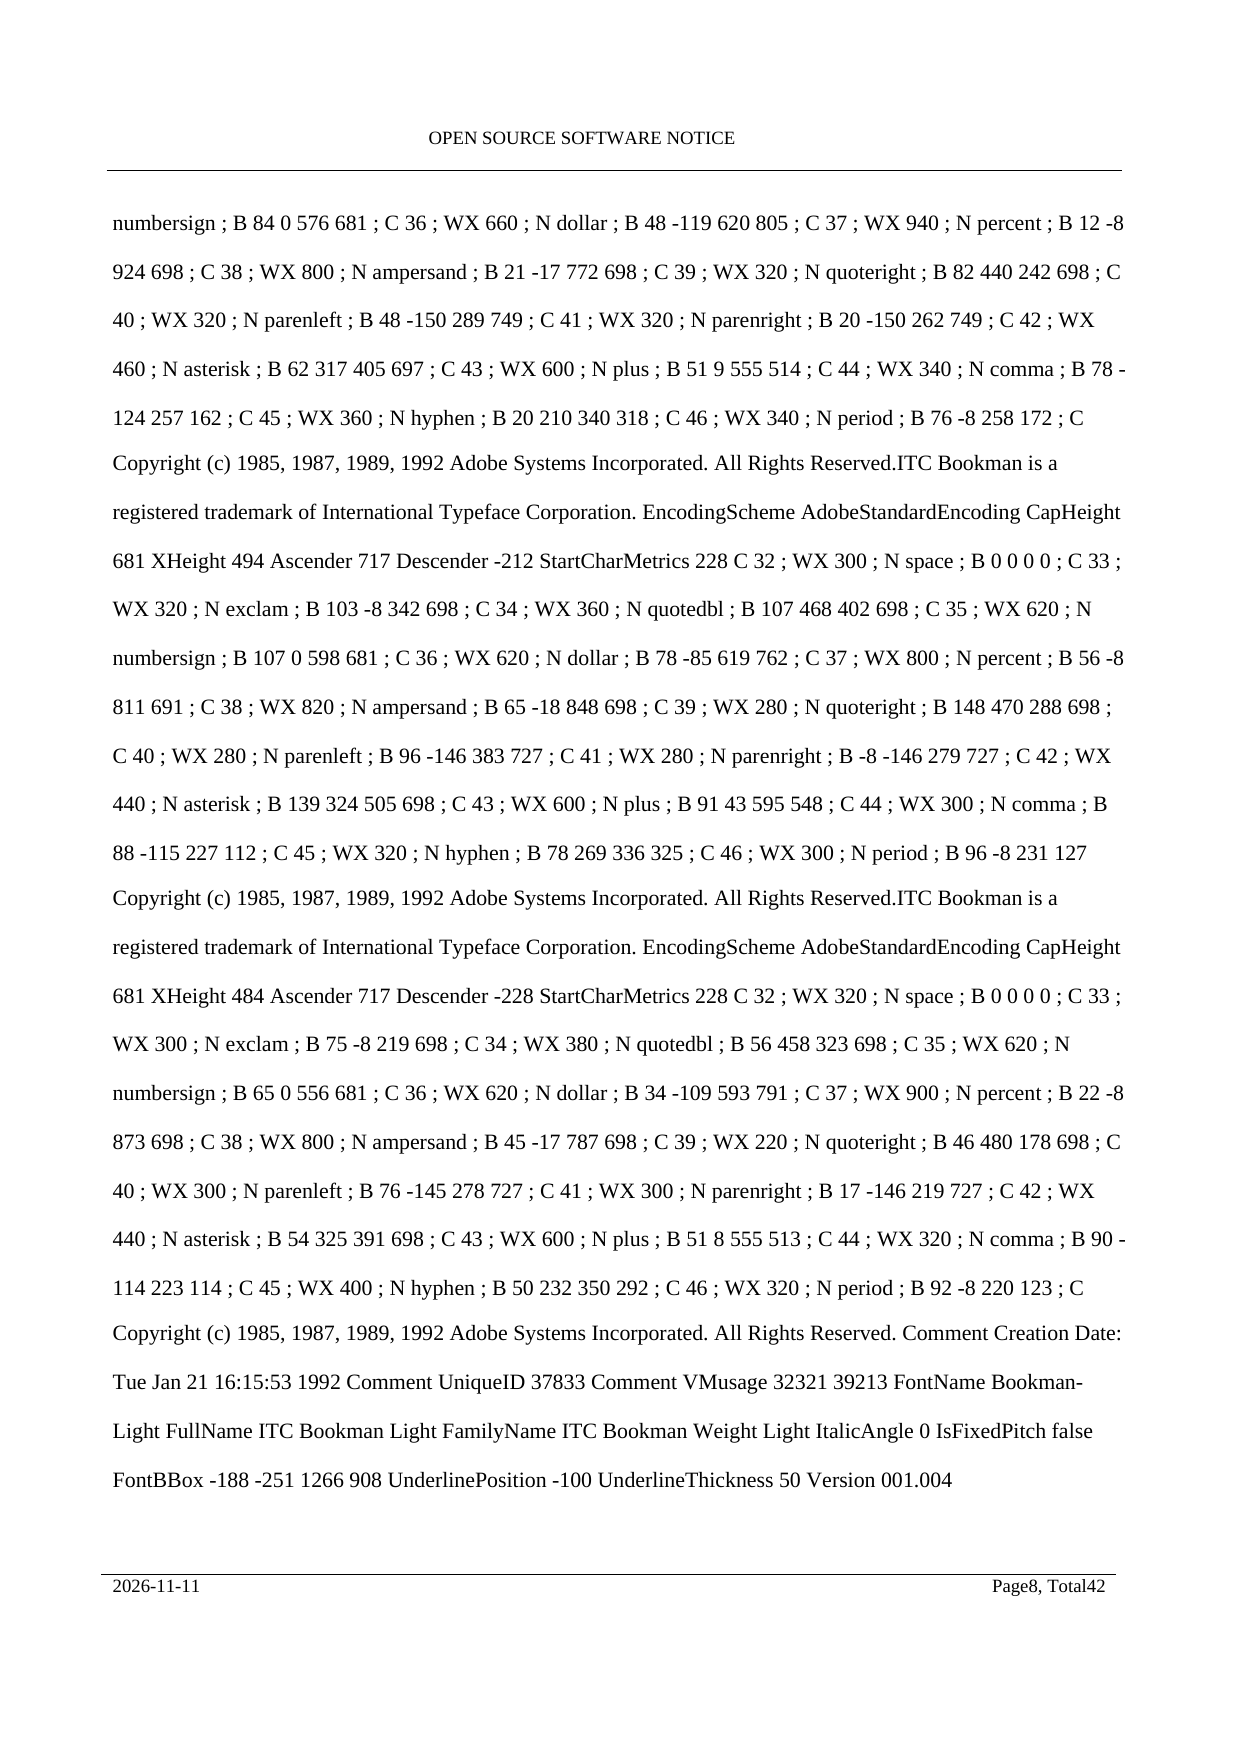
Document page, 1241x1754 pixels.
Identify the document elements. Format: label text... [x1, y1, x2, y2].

text Copyright (c) 1985, 1987, 1989, 1992 Adobe Systems Incorporated. All Rights Reserved.ITC Bookman is a registered trademark of International Typeface Corporation. EncodingScheme AdobeStandardEncoding CapHeight 681 XHeight 484 Ascender 717 Descender -228 StartCharMetrics 228 C 32 ; WX 320 ; N space ; B 0 0 0 0 ; C 33 ; WX 300 ; N exclam ; B 75 -8 219 698 ; C 34 ; WX 380 ; N quotedbl ; B 56 458 323 698 ; C 35 ; WX 620 ; N numbersign ; B 65 0 556 681 ; C 36 ; WX 620 ; N dollar ; B 34 -109 593 791 ; C 37 ; WX 900 ; N percent ; B 22 -8 873 698 ; C 38 ; WX 800 ; N ampersand ; B 45 -17 787 698 ; C 39 ; WX 220 ; N quoteright ; B 46 480 178 698 ; C 40 ; WX 300 ; N parenleft ; B 76 -145 278 727 ; C 41 ; WX 300 ; N parenright ; B 17 -146 219 727 ; C 42 ; WX 440 ; N asterisk ; B 54 325 391 698 ; C 43 ; WX 600 ; N plus ; B 51 8 555 513 ; C 44 ; WX 320 ; N comma ; B 90 -114 223 114 ; C 45 ; WX 400 ; N hyphen ; B 50 232 350 292 ; C 46 ; WX 320 ; N period ; B 92 -8 220 123 ; C [112, 882, 1128, 1304]
text Copyright (c) 1985, 1987, 1989, 1992 Adobe Systems Incorporated. All Rights Reserved.ITC Bookman is a registered trademark of International Typeface Corporation. EncodingScheme AdobeStandardEncoding CapHeight 681 XHeight 494 Ascender 717 Descender -212 StartCharMetrics 228 C 32 ; WX 300 ; N space ; B 0 0 0 0 ; C 33 ; WX 320 ; N exclam ; B 103 -8 342 698 ; C 34 ; WX 360 ; N quotedbl ; B 107 468 402 698 ; C 35 ; WX 620 ; N numbersign ; B 107 0 598 681 ; C 36 ; WX 620 ; N dollar ; B 78 -85 619 762 ; C 37 ; WX 800 ; N percent ; B 56 -8 811 691 ; C 38 ; WX 820 ; N ampersand ; B 65 -18 848 698 ; C 39 ; WX 280 ; N quoteright ; B 148 470 288 698 ; C 40 ; WX 280 ; N parenleft ; B 96 -146 383 727 ; C 41 ; WX 280 ; N parenright ; B -8 -146 279 727 ; C 42 ; WX 440 ; N asterisk ; B 139 324 505 698 ; C 43 ; WX 600 ; N plus ; B 91 43 595 548 ; C 44 ; WX 300 ; N comma ; B 88 -115 227 112 ; C 45 ; WX 320 ; N hyphen ; B 78 269 336 325 ; C 46 ; WX 300 ; N period ; B 96 -8 231 127 [112, 446, 1128, 869]
text Copyright (c) 1985, 1987, 1989, 1992 Adobe Systems Incorporated. All Rights Reserved. Comment Creation Date: Tue Jan 21 16:15:53 1992 Comment UniqueID 37833 Comment VMusage 32321 39213 FontName Bookman-Light FullName ITC Bookman Light FamilyName ITC Bookman Weight Light ItalicAngle 0 IsFixedPitch false FontBBox -188 -251 1266 908 UnderlinePosition -100 UnderlineThickness 50 Version 001.004 [112, 1317, 1128, 1495]
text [112, 206, 1128, 434]
